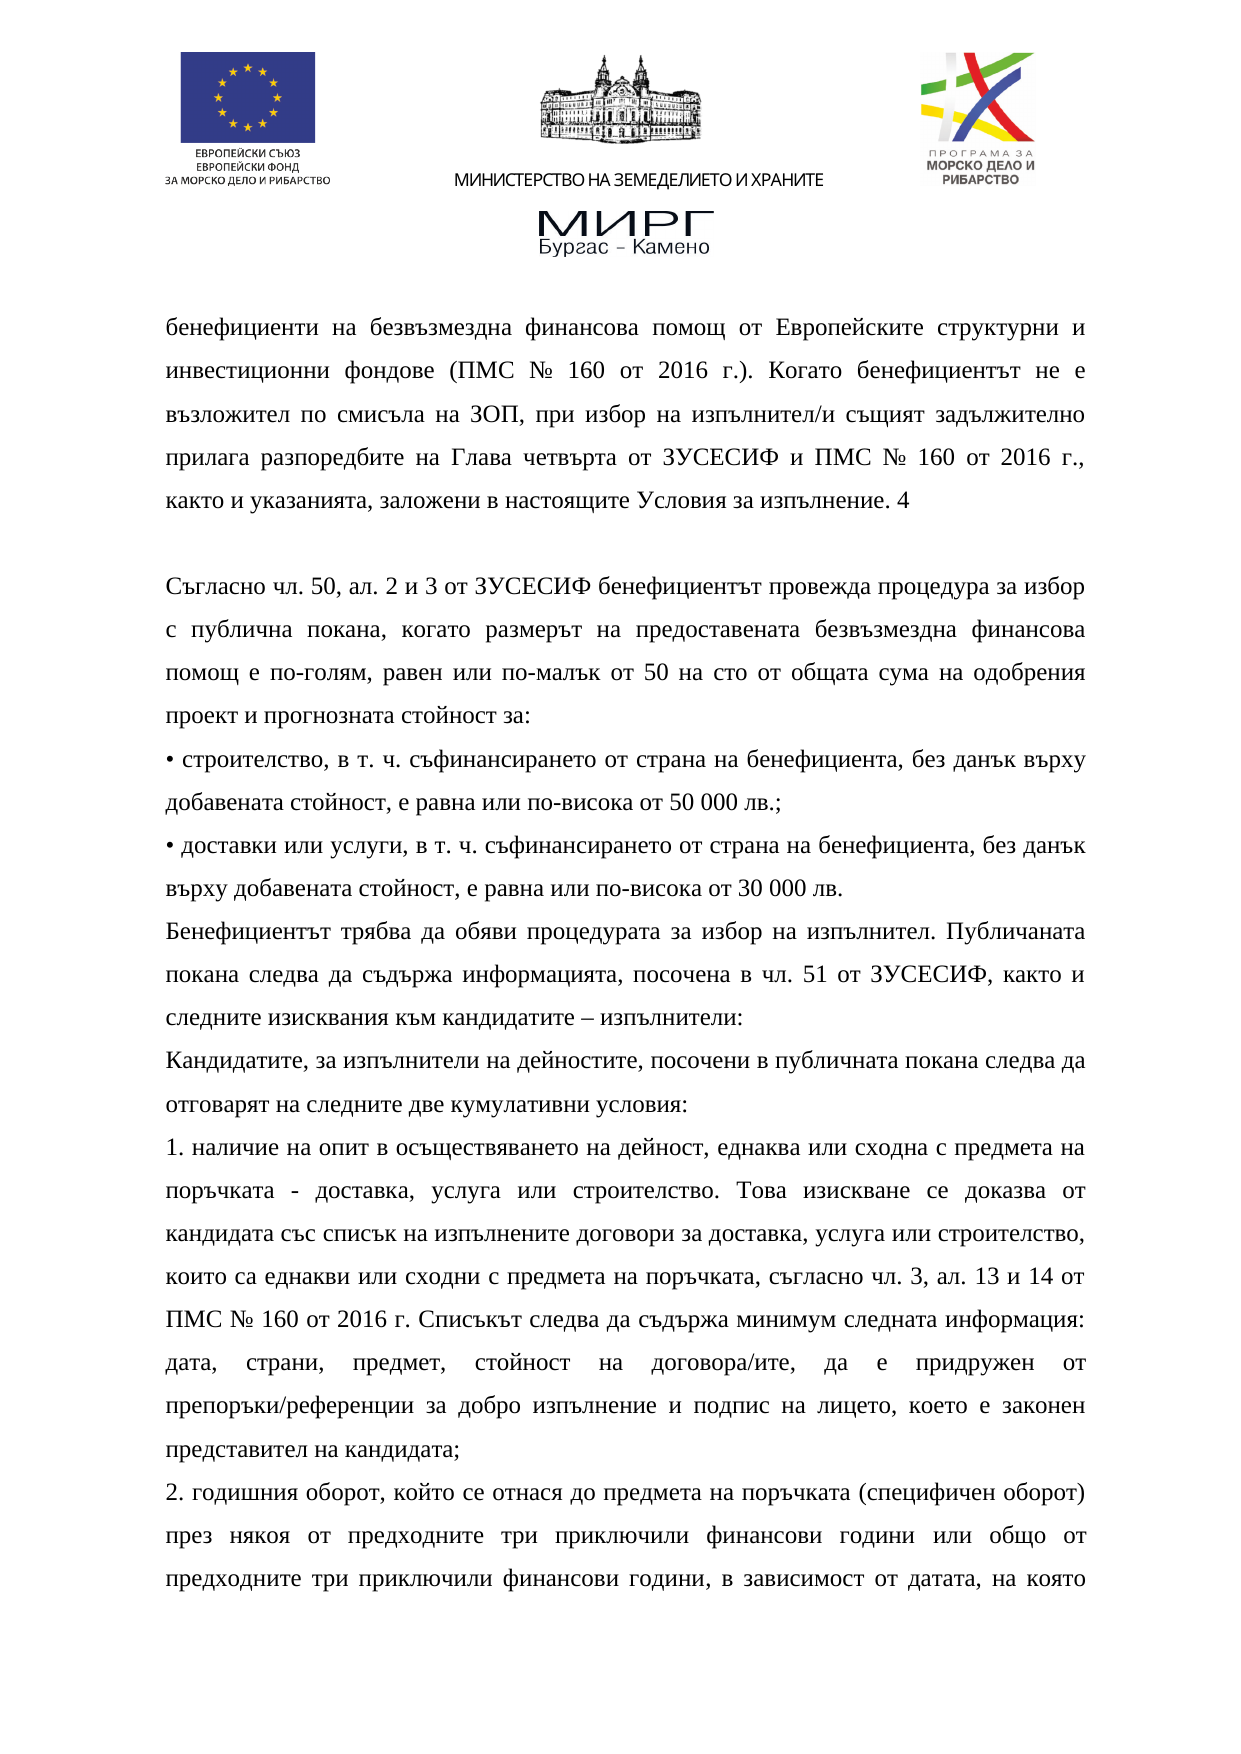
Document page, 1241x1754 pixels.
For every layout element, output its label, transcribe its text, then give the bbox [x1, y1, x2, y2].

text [165, 1477, 1087, 1592]
text • доставки или услуги, в т. ч. съфинансирането от страна на бенефициента, без данък върху добавената стойност, е равна или по-висока от 30 000 лв. [165, 830, 1087, 902]
text • строителство, в т. ч. съфинансирането от страна на бенефициента, без данък върху добавената стойност, е равна или по-висока от 50 000 лв.; [165, 744, 1087, 816]
text 1. наличие на опит в осъществяването на дейност, еднаква или сходна с предмета на поръчката - доставка, услуга или строителство. Това изискване се доказва от кандидата със списък на изпълнените договори за доставка, услуга или строителство, които са еднакви или сходни с предмета на поръчката, съгласно чл. 3, ал. 13 и 14 от ПМС № 160 от 2016 г. Списъкът следва да съдържа минимум следната информация: дата, страни, предмет, стойност на договора/ите, да е придружен от препоръки/референции за добро изпълнение и подпис на лицето, което е законен представител на кандидата; [165, 1132, 1087, 1462]
text Бенефициентът трябва да обяви процедурата за избор на изпълнител. Публичаната покана следва да съдържа информацията, посочена в чл. 51 от ЗУСЕСИФ, както и следните изисквания към кандидатите – изпълнители: [165, 916, 1087, 1031]
text Кандидатите, за изпълнители на дейностите, посочени в публичната покана следва да отговарят на следните две кумулативни условия: [165, 1046, 1087, 1117]
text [165, 312, 1087, 514]
text Съгласно чл. 50, ал. 2 и 3 от ЗУСЕСИФ бенефициентът провежда процедура за избор с публична покана, когато размерът на предоставената безвъзмездна финансова помощ е по-голям, равен или по-малък от 50 на сто от общата сума на одобрения проект и прогнозната стойност за: [165, 571, 1087, 729]
